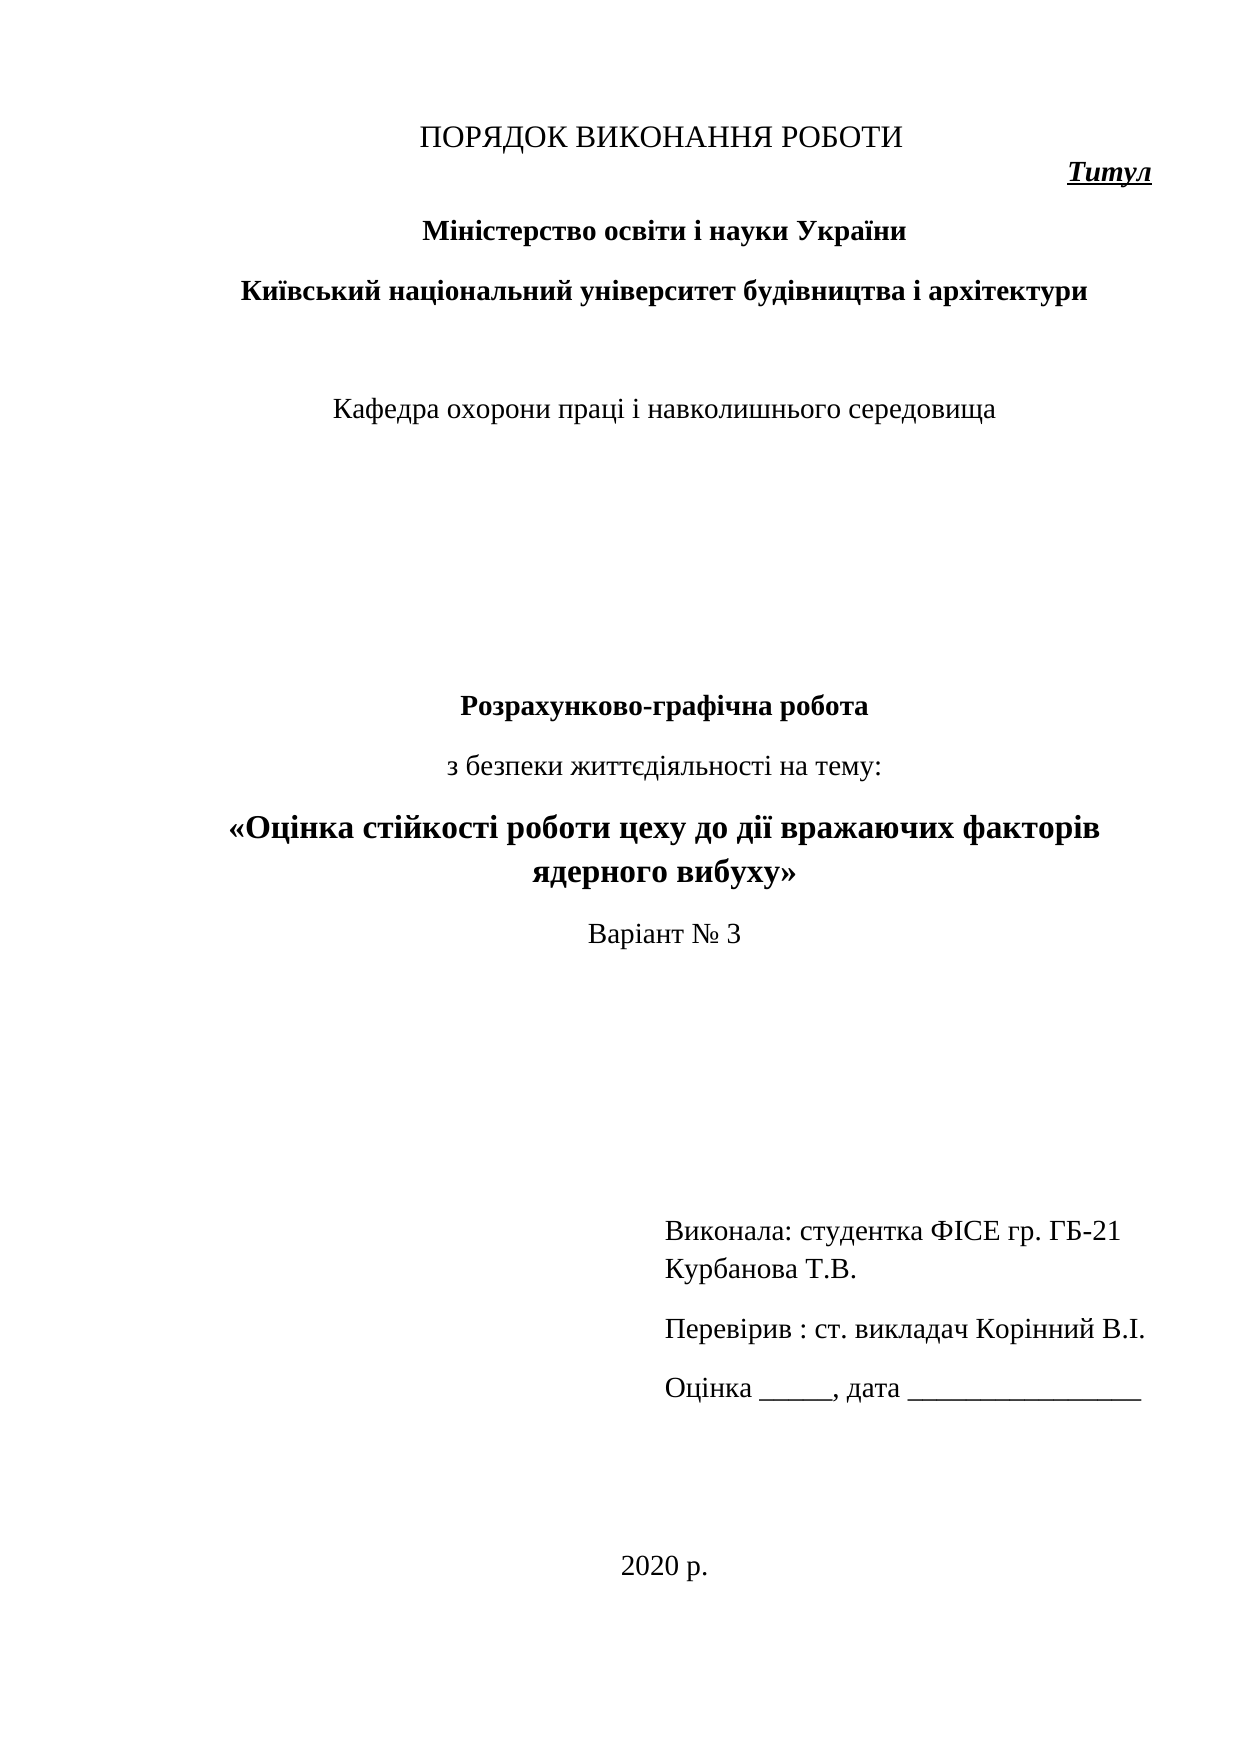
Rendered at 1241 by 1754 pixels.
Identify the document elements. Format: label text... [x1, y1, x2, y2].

text Оцінка _____, дата ________________ [664, 1370, 1152, 1404]
text Київський національний університет будівництва і архітектури [177, 273, 1152, 306]
text Титул [177, 154, 1152, 188]
text Розрахунково-графічна робота [177, 688, 1152, 722]
text Міністерство освіти і науки України [177, 213, 1152, 247]
text ПОРЯДОК ВИКОНАННЯ РОБОТИ [179, 118, 1143, 154]
text «Оцінка стійкості роботи цеху до дії вражаючих факторів ядерного вибуху» [177, 807, 1152, 889]
text Кафедра охорони праці і навколишнього середовища [177, 392, 1152, 425]
text Перевірив : ст. викладач Корінний В.І. [664, 1311, 1152, 1344]
text Виконала: студентка ФІСЕ гр. ГБ-21 Курбанова Т.В. [664, 1213, 1152, 1285]
text 2020 р. [177, 1548, 1152, 1582]
text з безпеки життєдіяльності на тему: [177, 748, 1152, 781]
text Варіант № 3 [177, 916, 1152, 950]
